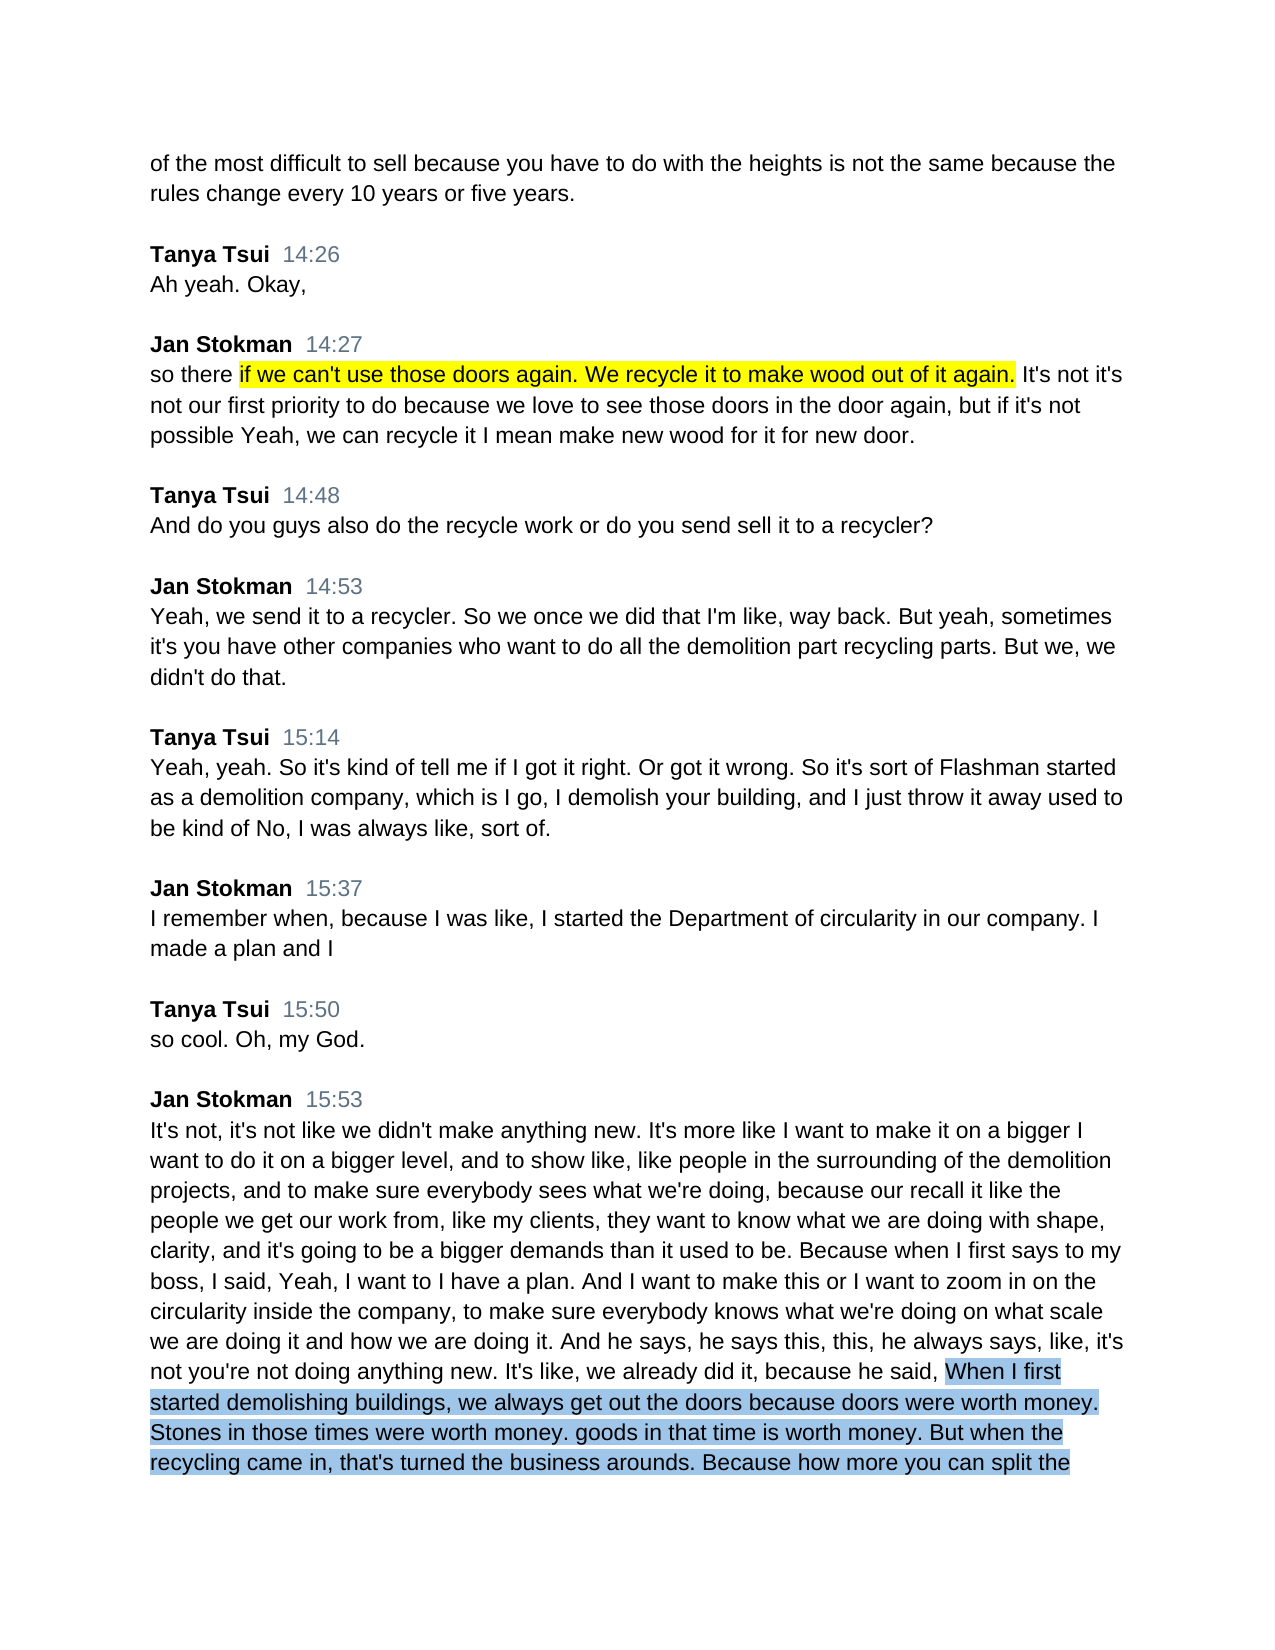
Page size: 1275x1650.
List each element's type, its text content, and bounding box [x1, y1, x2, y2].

text Tanya Tsui 14:26 [150, 241, 1125, 267]
text so cool. Oh, my God. [150, 1026, 1125, 1052]
text so there if we can't use those doors again. We recycle it to make wood out of it again. It's not it's not our first priority to do because we love to see those doors in the door again, but if it's not possible Yeah, we can recycle it I mean make new wood for it for new door. [150, 361, 1125, 448]
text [150, 150, 1125, 207]
text Tanya Tsui 15:50 [150, 996, 1125, 1022]
text Yeah, we send it to a recycler. So we once we did that I'm like, way back. But yeah, sometimes it's you have other companies who want to do all the demolition part recycling parts. But we, we didn't do that. [150, 603, 1125, 690]
text Ah yeah. Okay, [150, 271, 1125, 297]
text And do you guys also do the recycle work or do you send sell it to a recycler? [150, 512, 1125, 539]
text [150, 1117, 1125, 1475]
text Jan Stokman 14:27 [150, 331, 1125, 358]
text Tanya Tsui 14:48 [150, 482, 1125, 509]
text Jan Stokman 15:37 [150, 875, 1125, 901]
text Yeah, yeah. So it's kind of tell me if I got it right. Or got it wrong. So it's sort of Flashman started as a demolition company, which is I go, I demolish your building, and I just throw it away used to be kind of No, I was always like, sort of. [150, 754, 1125, 841]
text Tanya Tsui 15:14 [150, 724, 1125, 750]
text Jan Stokman 14:53 [150, 573, 1125, 599]
text Jan Stokman 15:53 [150, 1086, 1125, 1113]
text I remember when, because I was like, I started the Department of circularity in our company. I made a plan and I [150, 905, 1125, 962]
